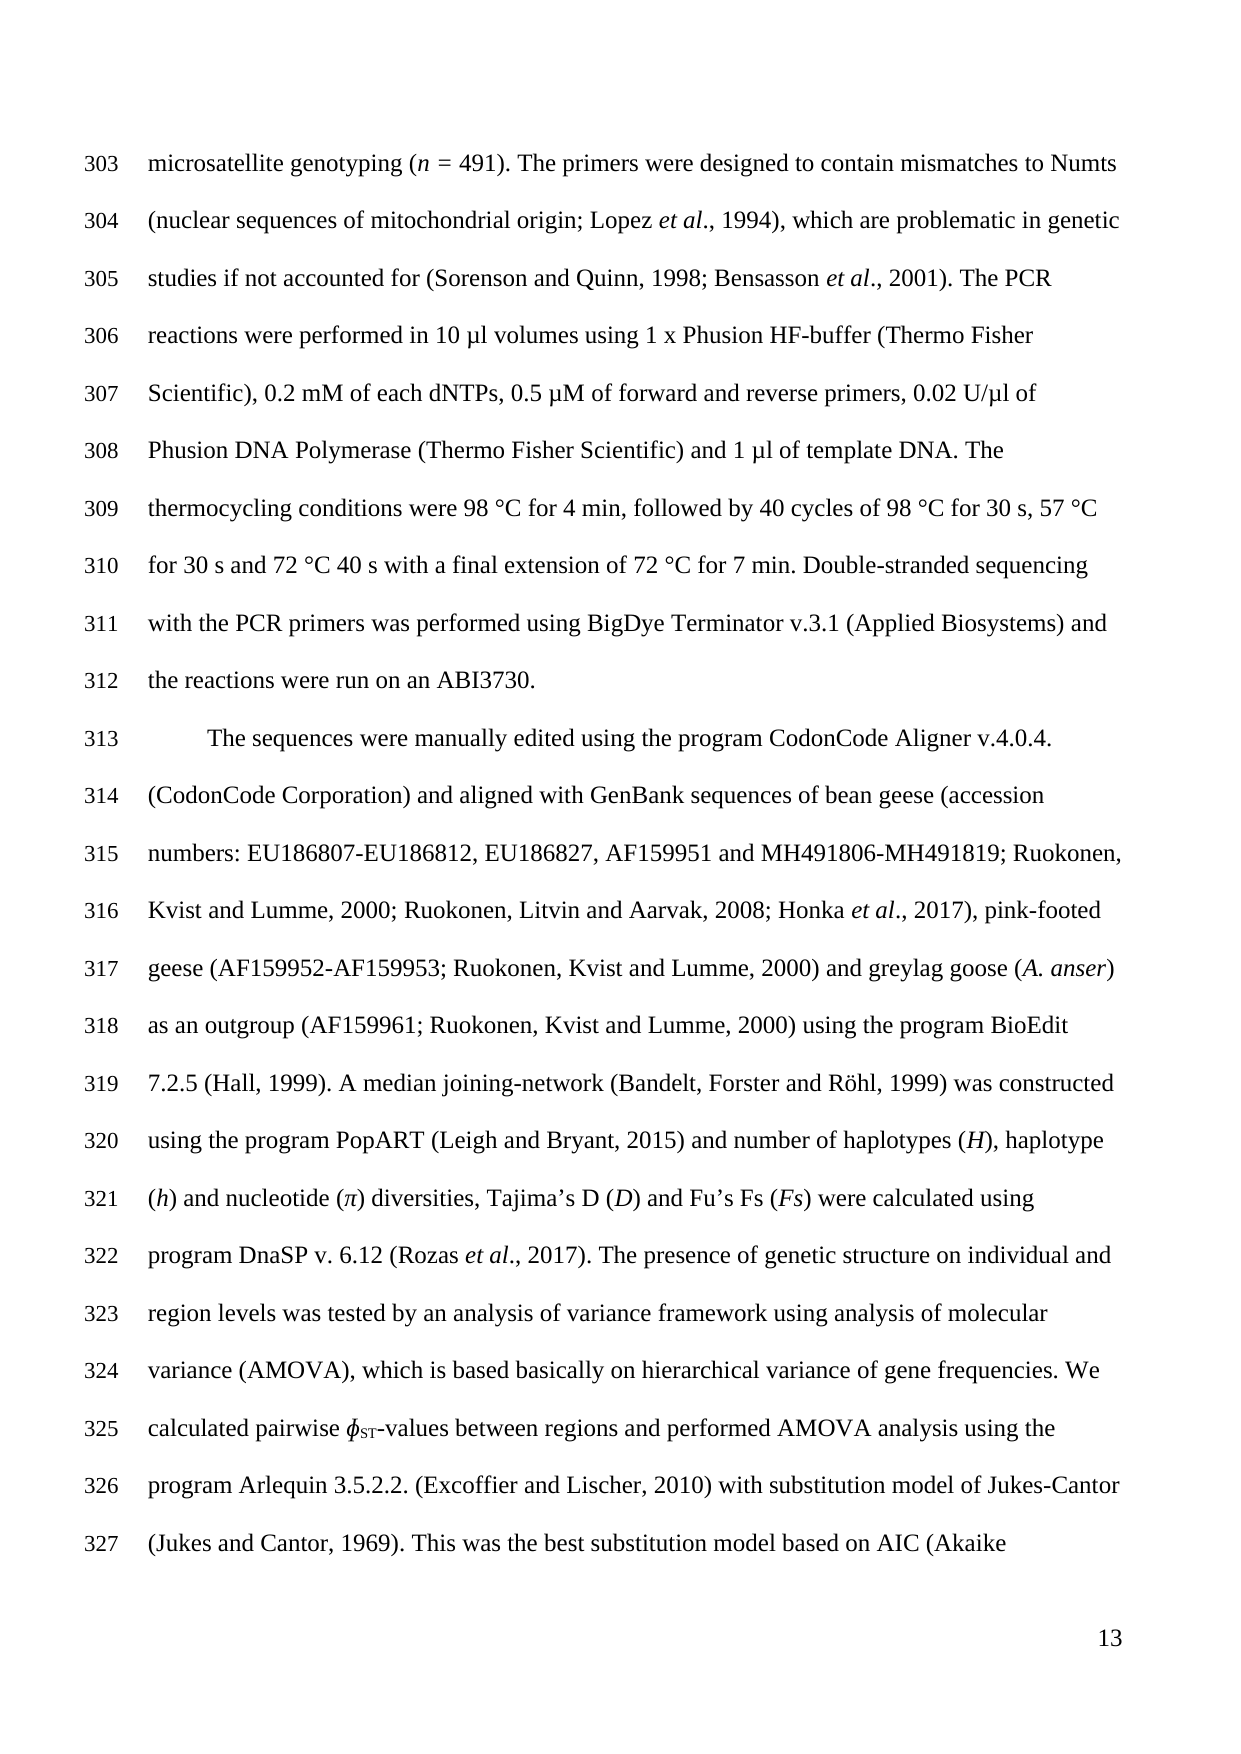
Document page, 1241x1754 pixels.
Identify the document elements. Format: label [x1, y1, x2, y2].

text [148, 723, 1122, 1556]
text [148, 148, 1122, 694]
